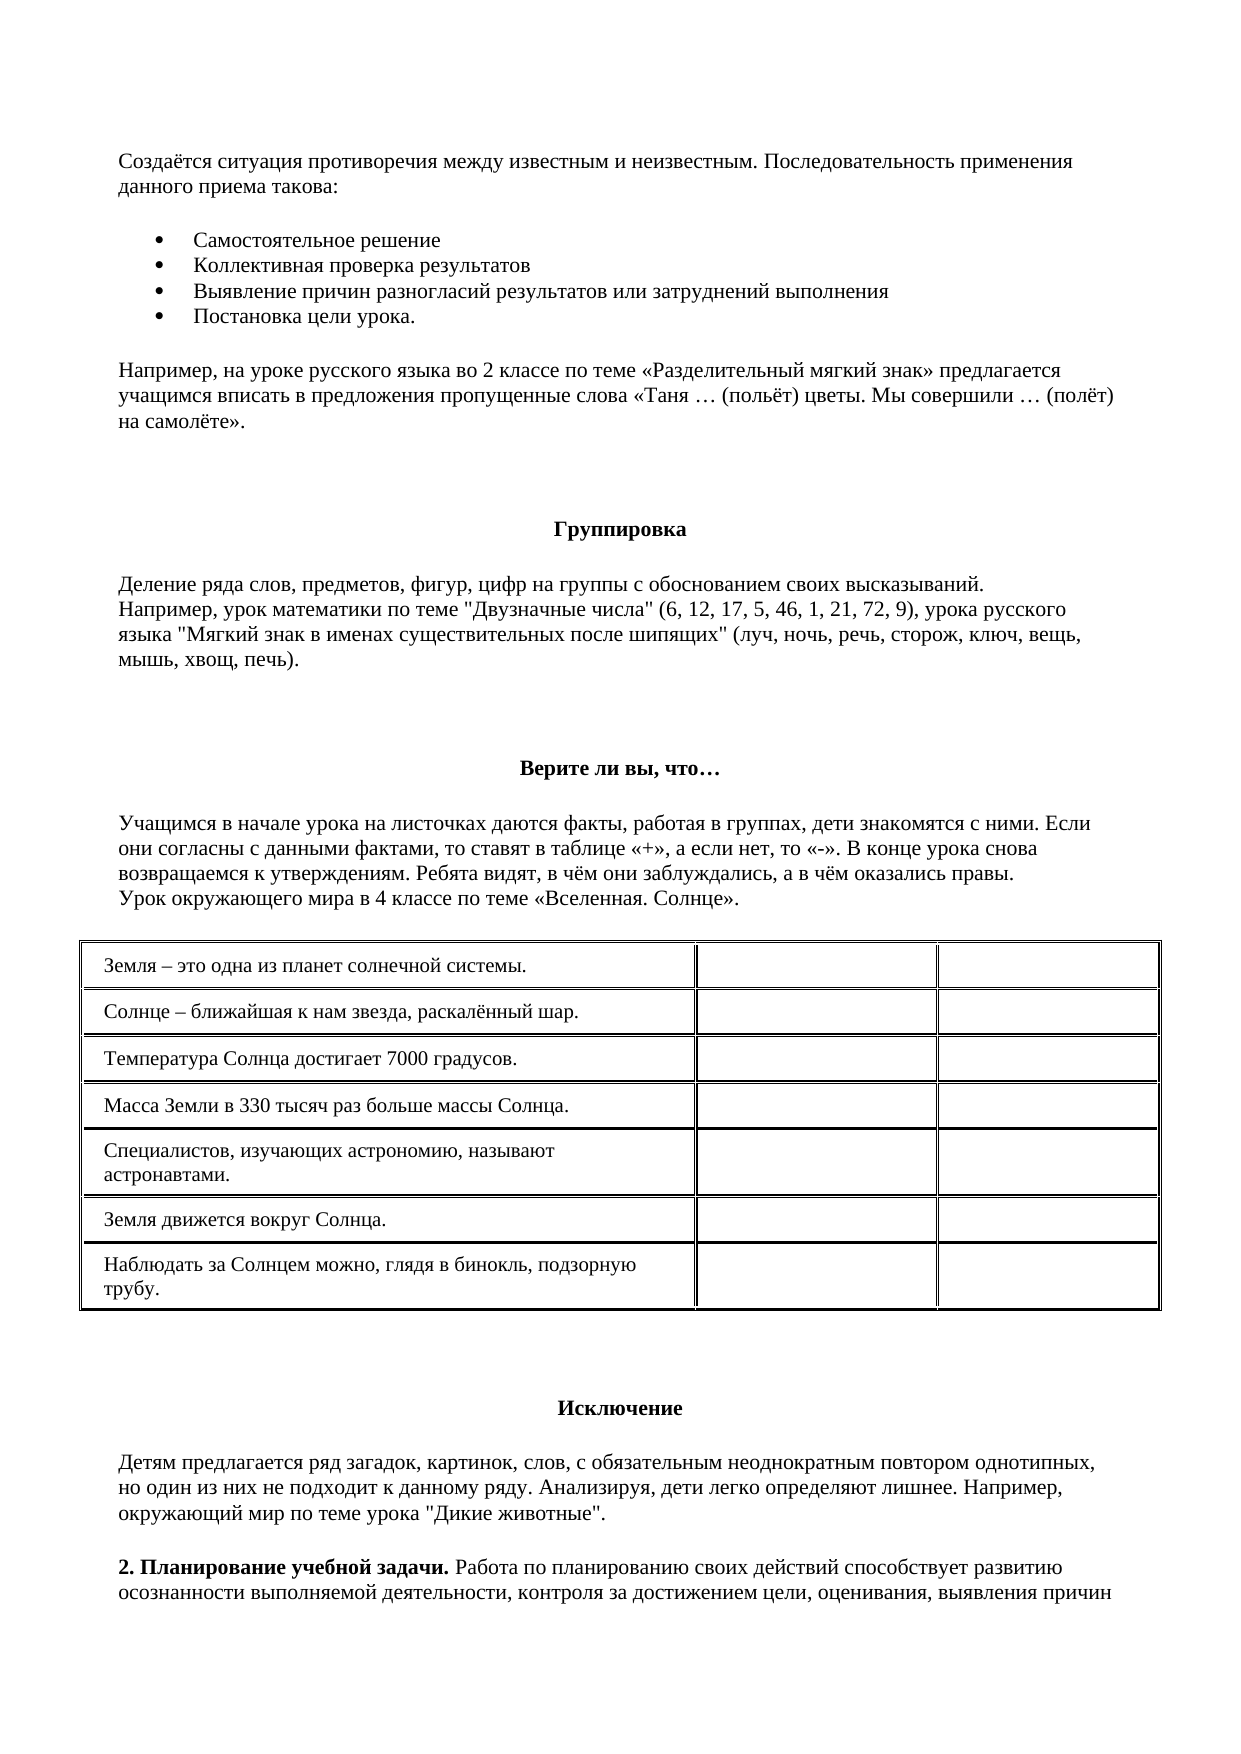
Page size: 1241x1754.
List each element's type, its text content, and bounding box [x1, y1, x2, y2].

table_cell [939, 1194, 1159, 1241]
text Деление ряда слов, предметов, фигур, цифр на группы с обоснованием своих высказываний. Например, урок математики по теме "Двузначные числа" (6, 12, 17, 5, 46, 1, 21, 72, 9), урока русского языка "Мягкий знак в именах существительных после шипящих" (луч, ночь, речь, сторож, ключ, вещь, мышь, хвощ, печь). [118, 571, 1122, 672]
table_cell Масса Земли в 330 тысяч раз больше массы Солнца. [82, 1080, 694, 1127]
table_cell [939, 986, 1159, 1033]
table_cell [698, 1198, 936, 1241]
table_cell [696, 1244, 937, 1308]
text Исключение [118, 1395, 1122, 1420]
table_cell [698, 1130, 936, 1194]
table_cell [698, 1084, 936, 1127]
text Верите ли вы, что… [118, 755, 1122, 780]
list Постановка цели урока. [156, 303, 1122, 328]
text Учащимся в начале урока на листочках даются факты, работая в группах, дети знакомятся с ними. Если они согласны с данными фактами, то ставят в таблице «+», а если нет, то «-». В конце урока снова возвращаемся к утверждениям. Ребята видят, в чём они заблуждались, а в чём оказались правы. Урок окружающего мира в 4 классе по теме «Вселенная. Солнце». [118, 809, 1122, 910]
table_cell [938, 1241, 1158, 1308]
table_header [696, 943, 937, 986]
table_cell [698, 990, 936, 1033]
table_cell [939, 1033, 1159, 1080]
list Коллективная проверка результатов [156, 252, 1122, 278]
table_header Земля – это одна из планет солнечной системы. [82, 941, 696, 986]
text Детям предлагается ряд загадок, картинок, слов, с обязательным неоднократным повтором однотипных, но один из них не подходит к данному ряду. Анализируя, дети легко определяют лишнее. Например, окружающий мир по теме урока "Дикие животные". [118, 1449, 1122, 1525]
table_cell Температура Солнца достигает 7000 градусов. [82, 1033, 694, 1080]
table_cell Специалистов, изучающих астрономию, называют астронавтами. [82, 1127, 694, 1194]
text Создаётся ситуация противоречия между известным и неизвестным. Последовательность применения данного приема такова: [118, 148, 1122, 198]
table_cell Земля движется вокруг Солнца. [82, 1194, 694, 1241]
table_cell [939, 1080, 1159, 1127]
table_cell [939, 1127, 1158, 1194]
text Например, на уроке русского языка во 2 классе по теме «Разделительный мягкий знак» предлагается учащимся вписать в предложения пропущенные слова «Таня … (польёт) цветы. Мы совершили … (полёт) на самолёте». [118, 357, 1122, 433]
list Самостоятельное решение [156, 227, 1122, 252]
table_cell [698, 1037, 936, 1080]
list Выявление причин разногласий результатов или затруднений выполнения [156, 278, 1122, 303]
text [118, 1554, 1122, 1604]
table_cell Наблюдать за Солнцем можно, глядя в бинокль, подзорную трубу. [82, 1241, 696, 1308]
table_cell Солнце – ближайшая к нам звезда, раскалённый шар. [82, 986, 694, 1033]
table_header [938, 943, 1158, 986]
text Группировка [118, 516, 1122, 542]
